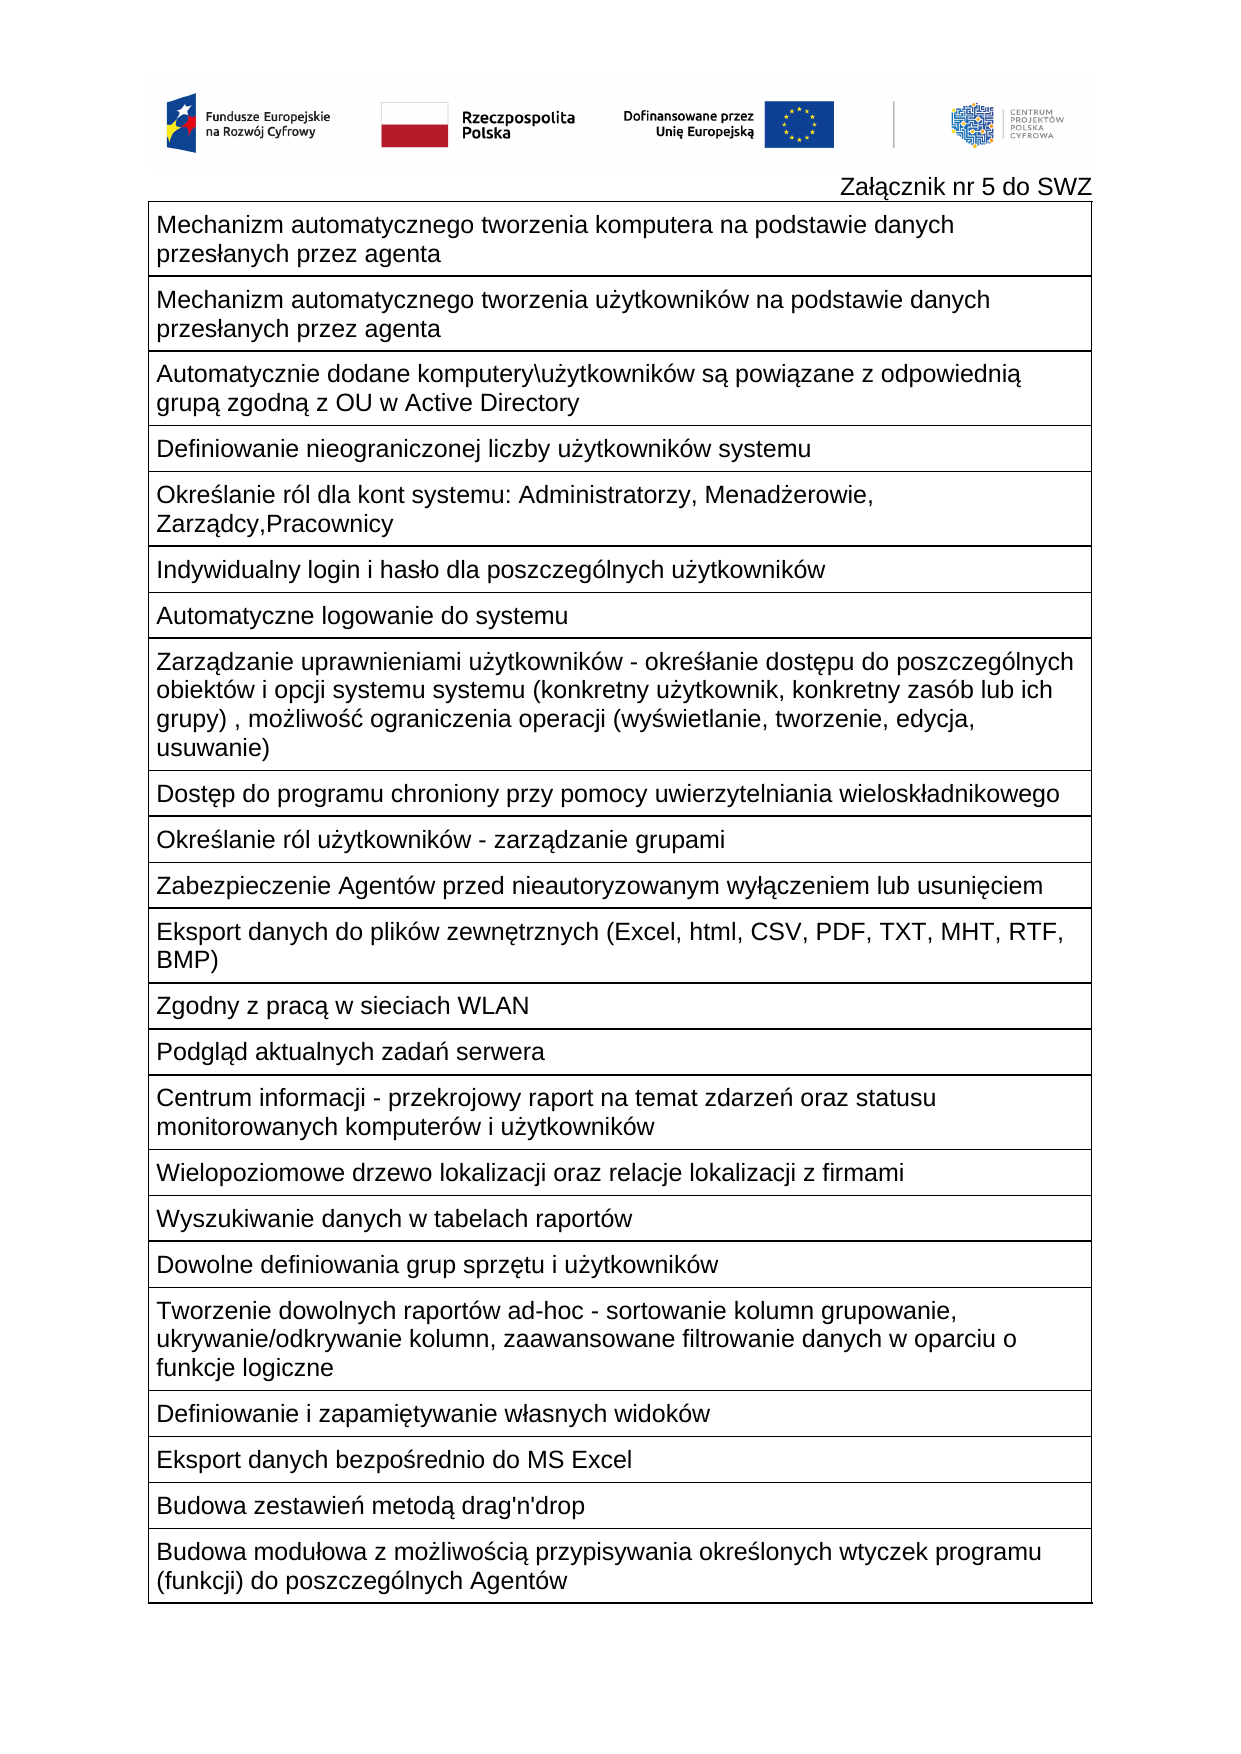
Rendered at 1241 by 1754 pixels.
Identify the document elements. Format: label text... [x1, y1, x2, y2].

table_cell Centrum informacji - przekrojowy raport na temat zdarzeń oraz statusu monitorowanych komputerów i użytkowników [149, 1076, 1091, 1148]
table_cell Określanie ról użytkowników - zarządzanie grupami [149, 817, 1091, 861]
table_cell Zgodny z pracą w sieciach WLAN [149, 984, 1091, 1028]
table_cell Budowa zestawień metodą drag'n'drop [149, 1483, 1091, 1528]
table_cell Zabezpieczenie Agentów przed nieautoryzowanym wyłączeniem lub usunięciem [149, 863, 1091, 907]
table_cell Automatycznie dodane komputery\użytkowników są powiązane z odpowiednią grupą zgodną z OU w Active Directory [149, 352, 1091, 425]
table_cell Eksport danych do plików zewnętrznych (Excel, html, CSV, PDF, TXT, MHT, RTF, BMP) [149, 909, 1091, 982]
table_cell Definiowanie nieograniczonej liczby użytkowników systemu [149, 426, 1091, 471]
table_cell Podgląd aktualnych zadań serwera [149, 1030, 1091, 1074]
table_cell Indywidualny login i hasło dla poszczególnych użytkowników [149, 547, 1091, 591]
table_cell Wielopoziomowe drzewo lokalizacji oraz relacje lokalizacji z firmami [149, 1150, 1091, 1194]
table_cell Dostęp do programu chroniony przy pomocy uwierzytelniania wieloskładnikowego [149, 771, 1091, 815]
table_cell Automatyczne logowanie do systemu [149, 593, 1091, 637]
table_cell Tworzenie dowolnych raportów ad-hoc - sortowanie kolumn grupowanie, ukrywanie/odkrywanie kolumn, zaawansowane filtrowanie danych w oparciu o funkcje logiczne [149, 1288, 1091, 1390]
table_cell Definiowanie i zapamiętywanie własnych widoków [149, 1391, 1091, 1436]
table_cell Określanie ról dla kont systemu: Administratorzy, Menadżerowie, Zarządcy,Pracownicy [149, 472, 1091, 545]
table_cell Wyszukiwanie danych w tabelach raportów [149, 1196, 1091, 1240]
table_cell Dowolne definiowania grup sprzętu i użytkowników [149, 1242, 1091, 1286]
table_cell Mechanizm automatycznego tworzenia komputera na podstawie danych przesłanych przez agenta [149, 202, 1091, 275]
table_cell Eksport danych bezpośrednio do MS Excel [149, 1437, 1091, 1482]
picture [147, 73, 1093, 172]
table_cell Zarządzanie uprawnieniami użytkowników - okreśłanie dostępu do poszczególnych obiektów i opcji systemu systemu (konkretny użytkownik, konkretny zasób lub ich grupy) , możliwość ograniczenia operacji (wyświetlanie, tworzenie, edycja, usuwanie) [149, 639, 1091, 769]
table_cell Mechanizm automatycznego tworzenia użytkowników na podstawie danych przesłanych przez agenta [149, 277, 1091, 350]
table_cell Budowa modułowa z możliwością przypisywania określonych wtyczek programu (funkcji) do poszczególnych Agentów [149, 1529, 1091, 1602]
